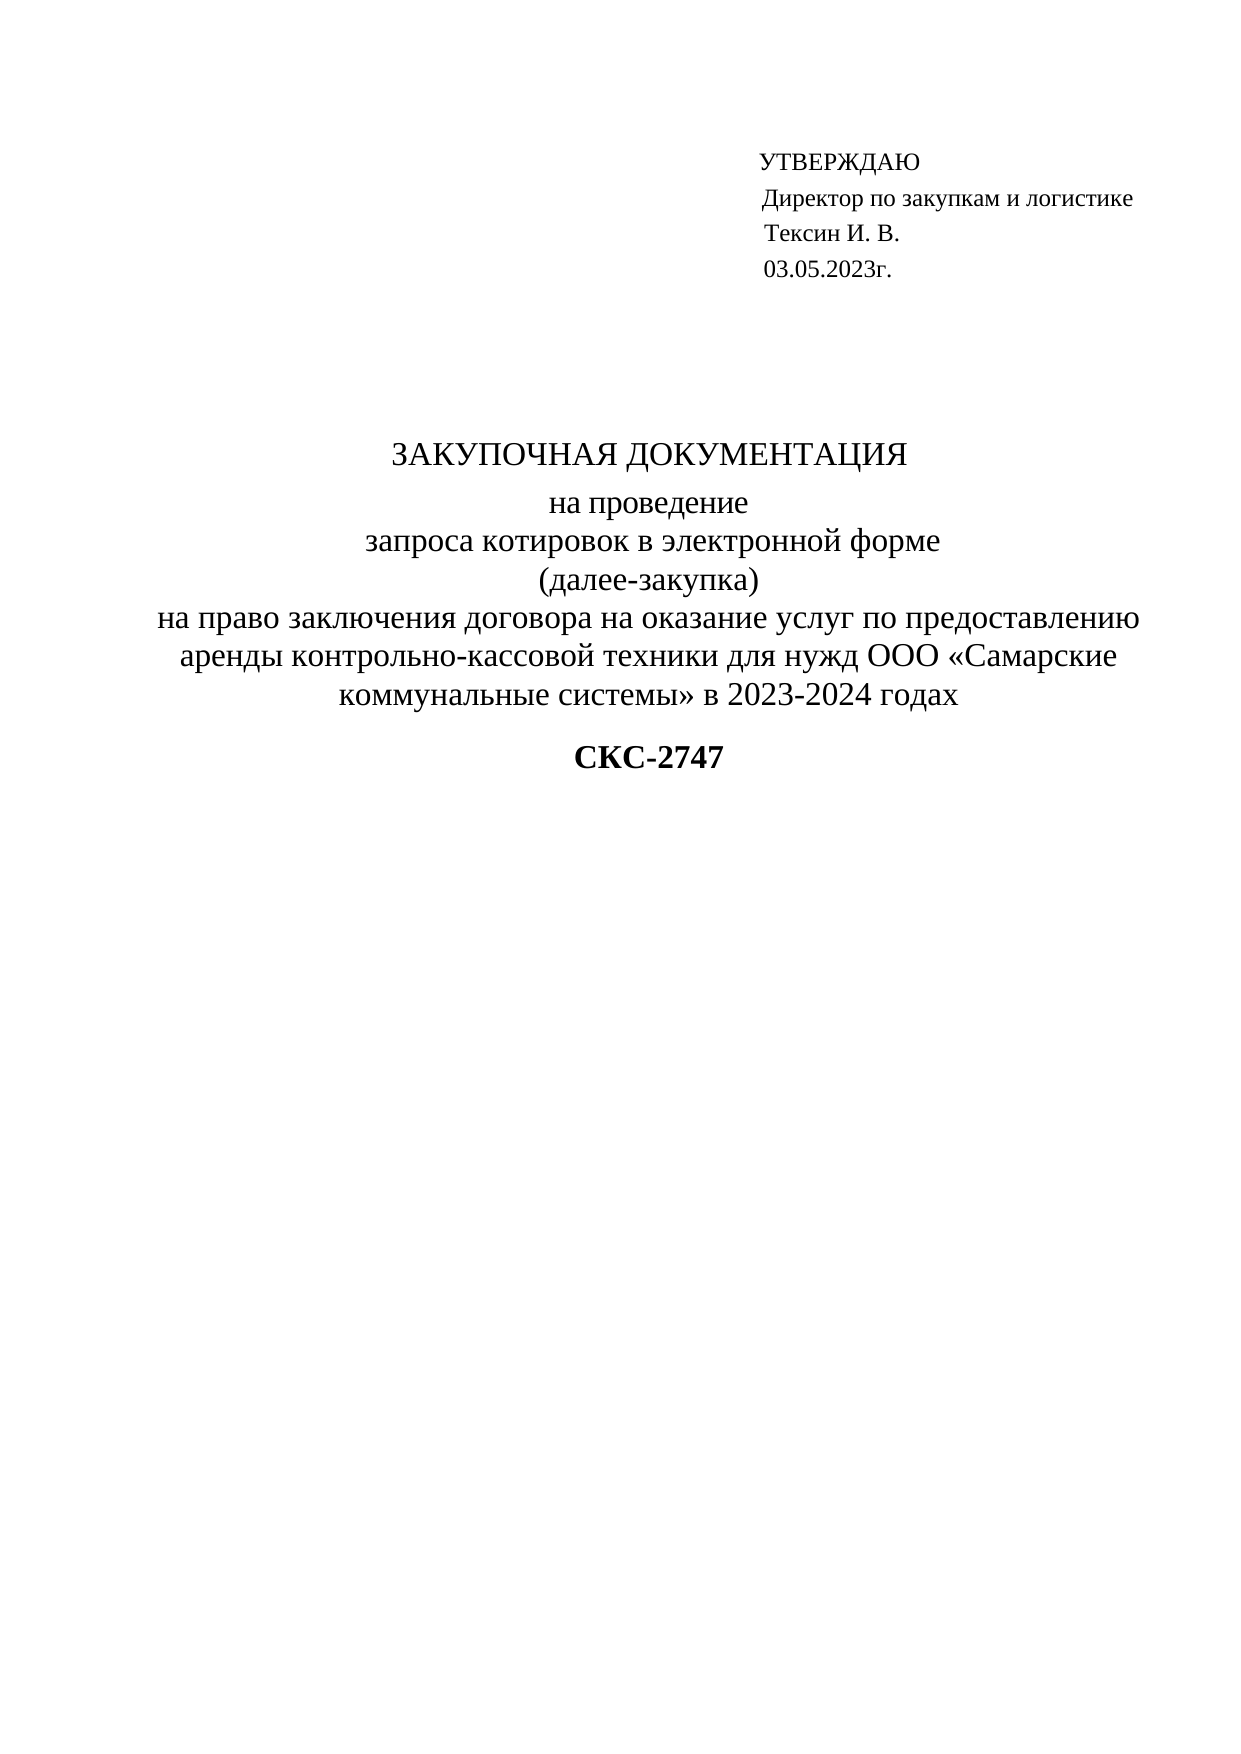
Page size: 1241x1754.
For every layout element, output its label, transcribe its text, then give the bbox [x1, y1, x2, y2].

text 03.05.2023г. [131, 254, 1168, 283]
text СКС-2747 [131, 737, 1166, 775]
text Директор по закупкам и логистике [131, 183, 1168, 211]
text ЗАКУПОЧНАЯ ДОКУМЕНТАЦИЯ [131, 434, 1168, 472]
text (далее-закупка) [131, 559, 1166, 597]
text на проведение [131, 482, 1166, 520]
text запроса котировок в электронной форме [131, 520, 1166, 559]
text УТВЕРЖДАЮ [131, 147, 1168, 175]
text Тексин И. В. [131, 218, 1168, 247]
text на право заключения договора на оказание услуг по предоставлению аренды контрольно-кассовой техники для нужд ООО «Самарские коммунальные системы» в 2023-2024 годах [131, 597, 1166, 712]
